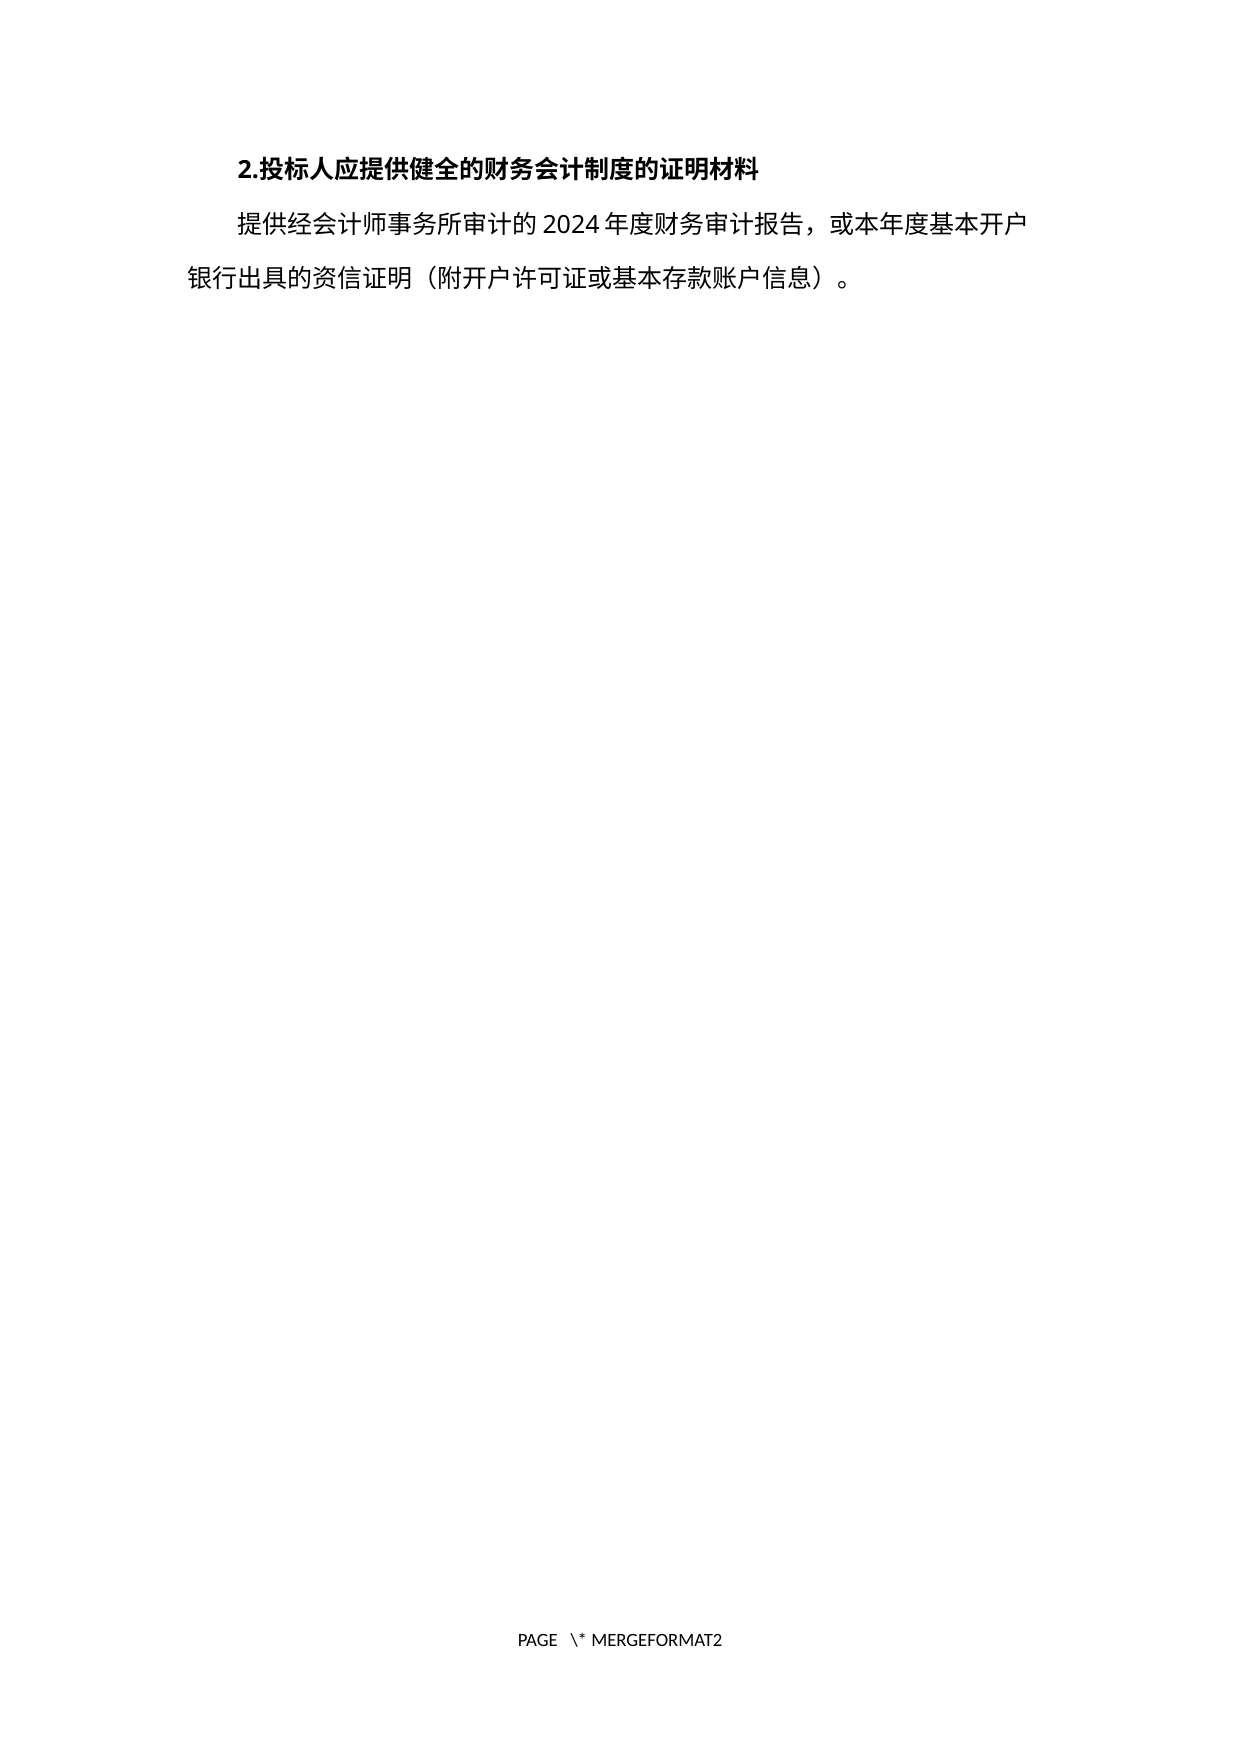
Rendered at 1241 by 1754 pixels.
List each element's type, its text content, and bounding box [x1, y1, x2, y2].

text 2.投标人应提供健全的财务会计制度的证明材料 [187, 150, 1053, 186]
text 提供经会计师事务所审计的2024年度财务审计报告，或本年度基本开户银行出具的资信证明（附开户许可证或基本存款账户信息）。 [187, 204, 1053, 295]
